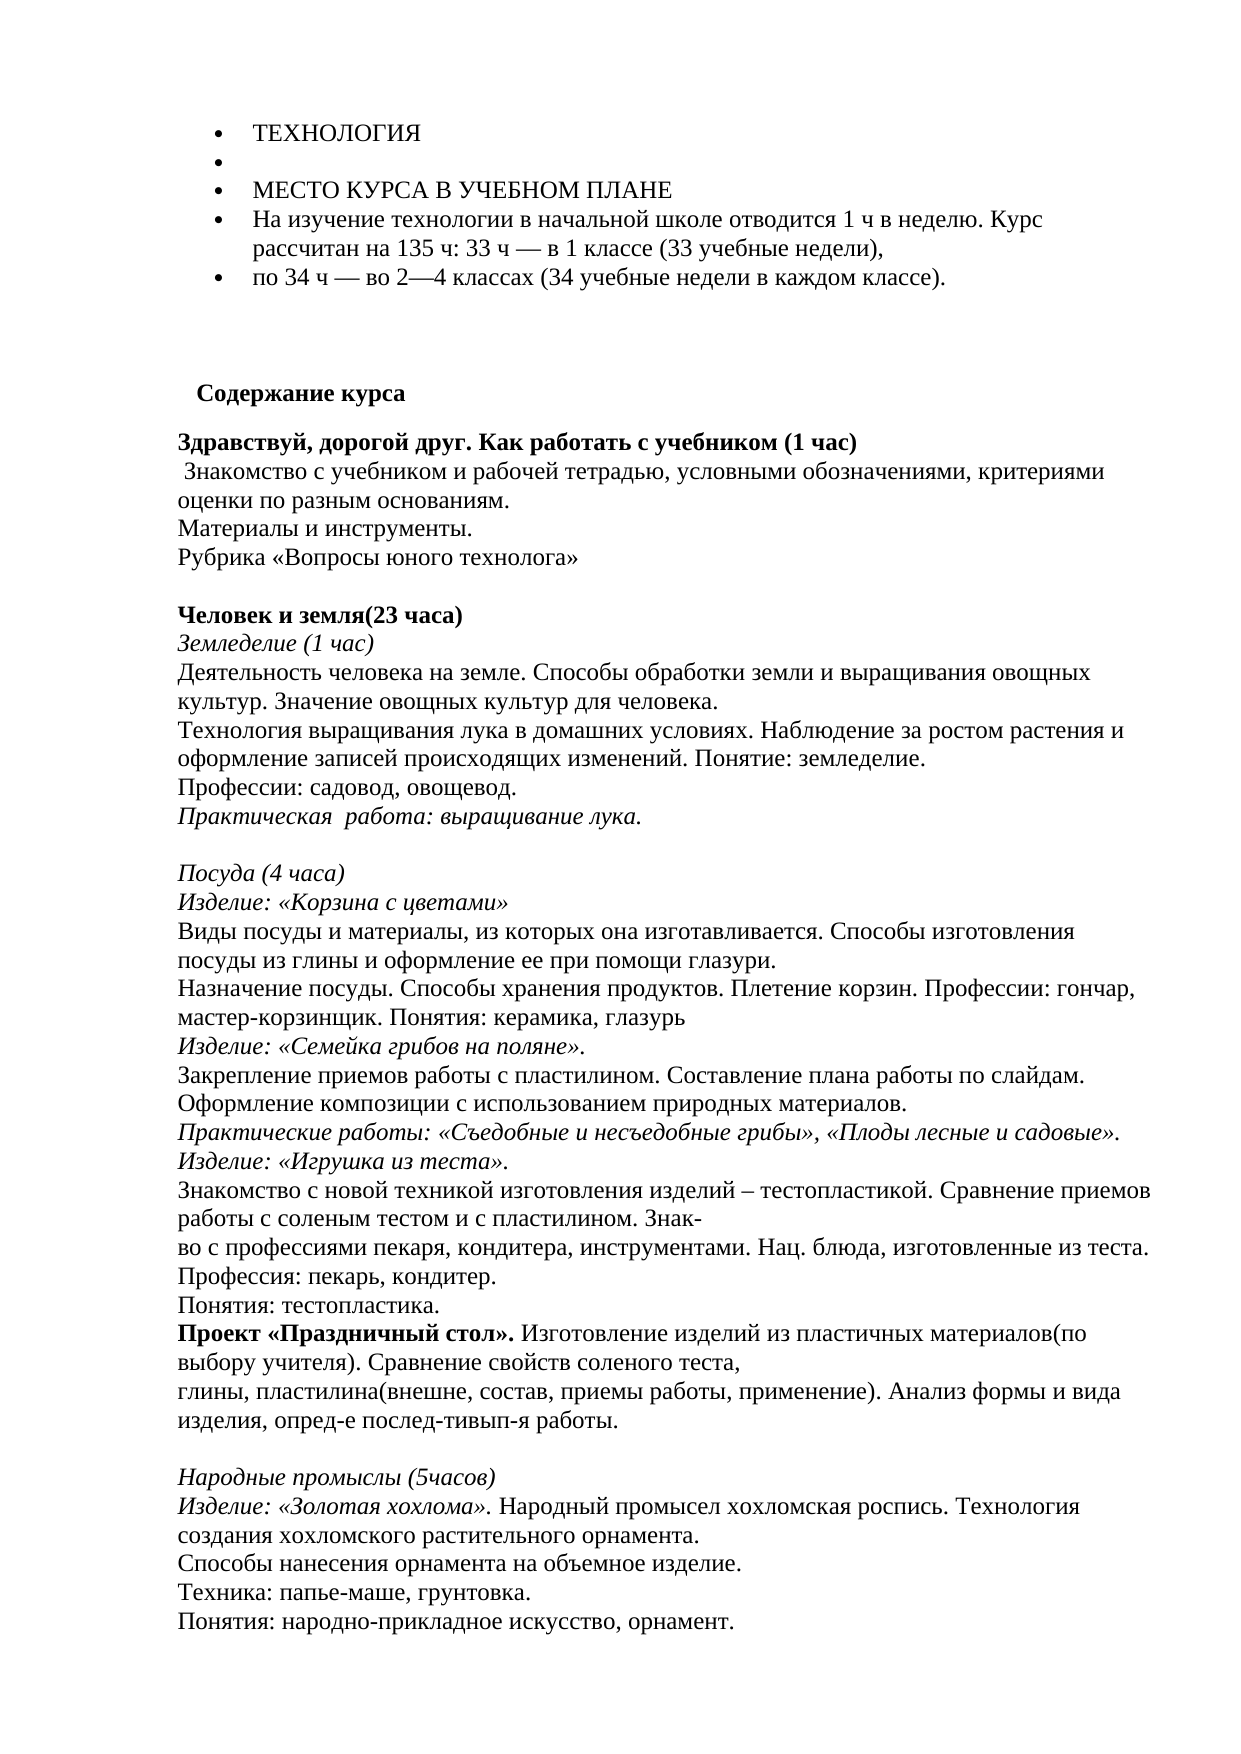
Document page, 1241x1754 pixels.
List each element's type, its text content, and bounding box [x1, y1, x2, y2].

text Техника: папье-маше, грунтовка. [177, 1577, 1152, 1606]
text Земледелие (1 час) [177, 628, 1152, 657]
text Практическая работа: выращивание лука. [177, 801, 1152, 830]
text Знакомство с учебником и рабочей тетрадью, условными обозначениями, критериями оценки по разным основаниям. [177, 456, 1152, 513]
text Практические работы: «Съедобные и несъедобные грибы», «Плоды лесные и садовые». [177, 1117, 1152, 1146]
text Изделие: «Семейка грибов на поляне». [177, 1031, 1152, 1060]
text Закрепление приемов работы с пластилином. Составление плана работы по слайдам. Оформление композиции с использованием природных материалов. [177, 1060, 1152, 1117]
text Знакомство с новой техникой изготовления изделий – тестопластикой. Сравнение приемов работы с соленым тестом и с пластилином. Знак- [177, 1175, 1152, 1232]
text Виды посуды и материалы, из которых она изготавливается. Способы изготовления посуды из глины и оформление ее при помощи глазури. [177, 916, 1152, 973]
text Понятия: народно-прикладное искусство, орнамент. [177, 1606, 1152, 1635]
list На изучение технологии в начальной школе отводится 1 ч в неделю. Курс рассчитан на 135 ч: 33 ч — в 1 классе (33 учебные недели), [215, 204, 1152, 262]
text Содержание курса [177, 378, 1152, 406]
text глины, пластилина(внешне, состав, приемы работы, применение). Анализ формы и вида изделия, опред-е послед-тивып-я работы. [177, 1376, 1152, 1433]
text Изделие: «Корзина с цветами» [177, 887, 1152, 916]
text Профессия: пекарь, кондитер. [177, 1261, 1152, 1290]
text Технология выращивания лука в домашних условиях. Наблюдение за ростом растения и оформление записей происходящих изменений. Понятие: земледелие. [177, 715, 1152, 772]
text Способы нанесения орнамента на объемное изделие. [177, 1548, 1152, 1577]
text Человек и земля(23 часа) [177, 600, 1152, 628]
list по 34 ч — во 2—4 классах (34 учебные недели в каждом классе). [215, 262, 1152, 291]
text Народные промыслы (5часов) [177, 1462, 1152, 1491]
text Проект «Праздничный стол». Изготовление изделий из пластичных материалов(по выбору учителя). Сравнение свойств соленого теста, [177, 1318, 1152, 1376]
list ТЕХНОЛОГИЯ [215, 118, 1152, 147]
text Понятия: тестопластика. [177, 1290, 1152, 1318]
text Рубрика «Вопросы юного технолога» [177, 542, 1152, 571]
text Деятельность человека на земле. Способы обработки земли и выращивания овощных культур. Значение овощных культур для человека. [177, 657, 1152, 715]
text Материалы и инструменты. [177, 513, 1152, 542]
list МЕСТО КУРСА В УЧЕБНОМ ПЛАНЕ [215, 176, 1152, 204]
text Здравствуй, дорогой друг. Как работать с учебником (1 час) [177, 427, 1152, 456]
text Изделие: «Золотая хохлома». Народный промысел хохломская роспись. Технология создания хохломского растительного орнамента. [177, 1491, 1152, 1548]
text Изделие: «Игрушка из теста». [177, 1146, 1152, 1175]
text во с профессиями пекаря, кондитера, инструментами. Нац. блюда, изготовленные из теста. [177, 1232, 1152, 1261]
text Профессии: садовод, овощевод. [177, 772, 1152, 801]
text Посуда (4 часа) [177, 858, 1152, 887]
text Назначение посуды. Способы хранения продуктов. Плетение корзин. Профессии: гончар, мастер-корзинщик. Понятия: керамика, глазурь [177, 973, 1152, 1031]
